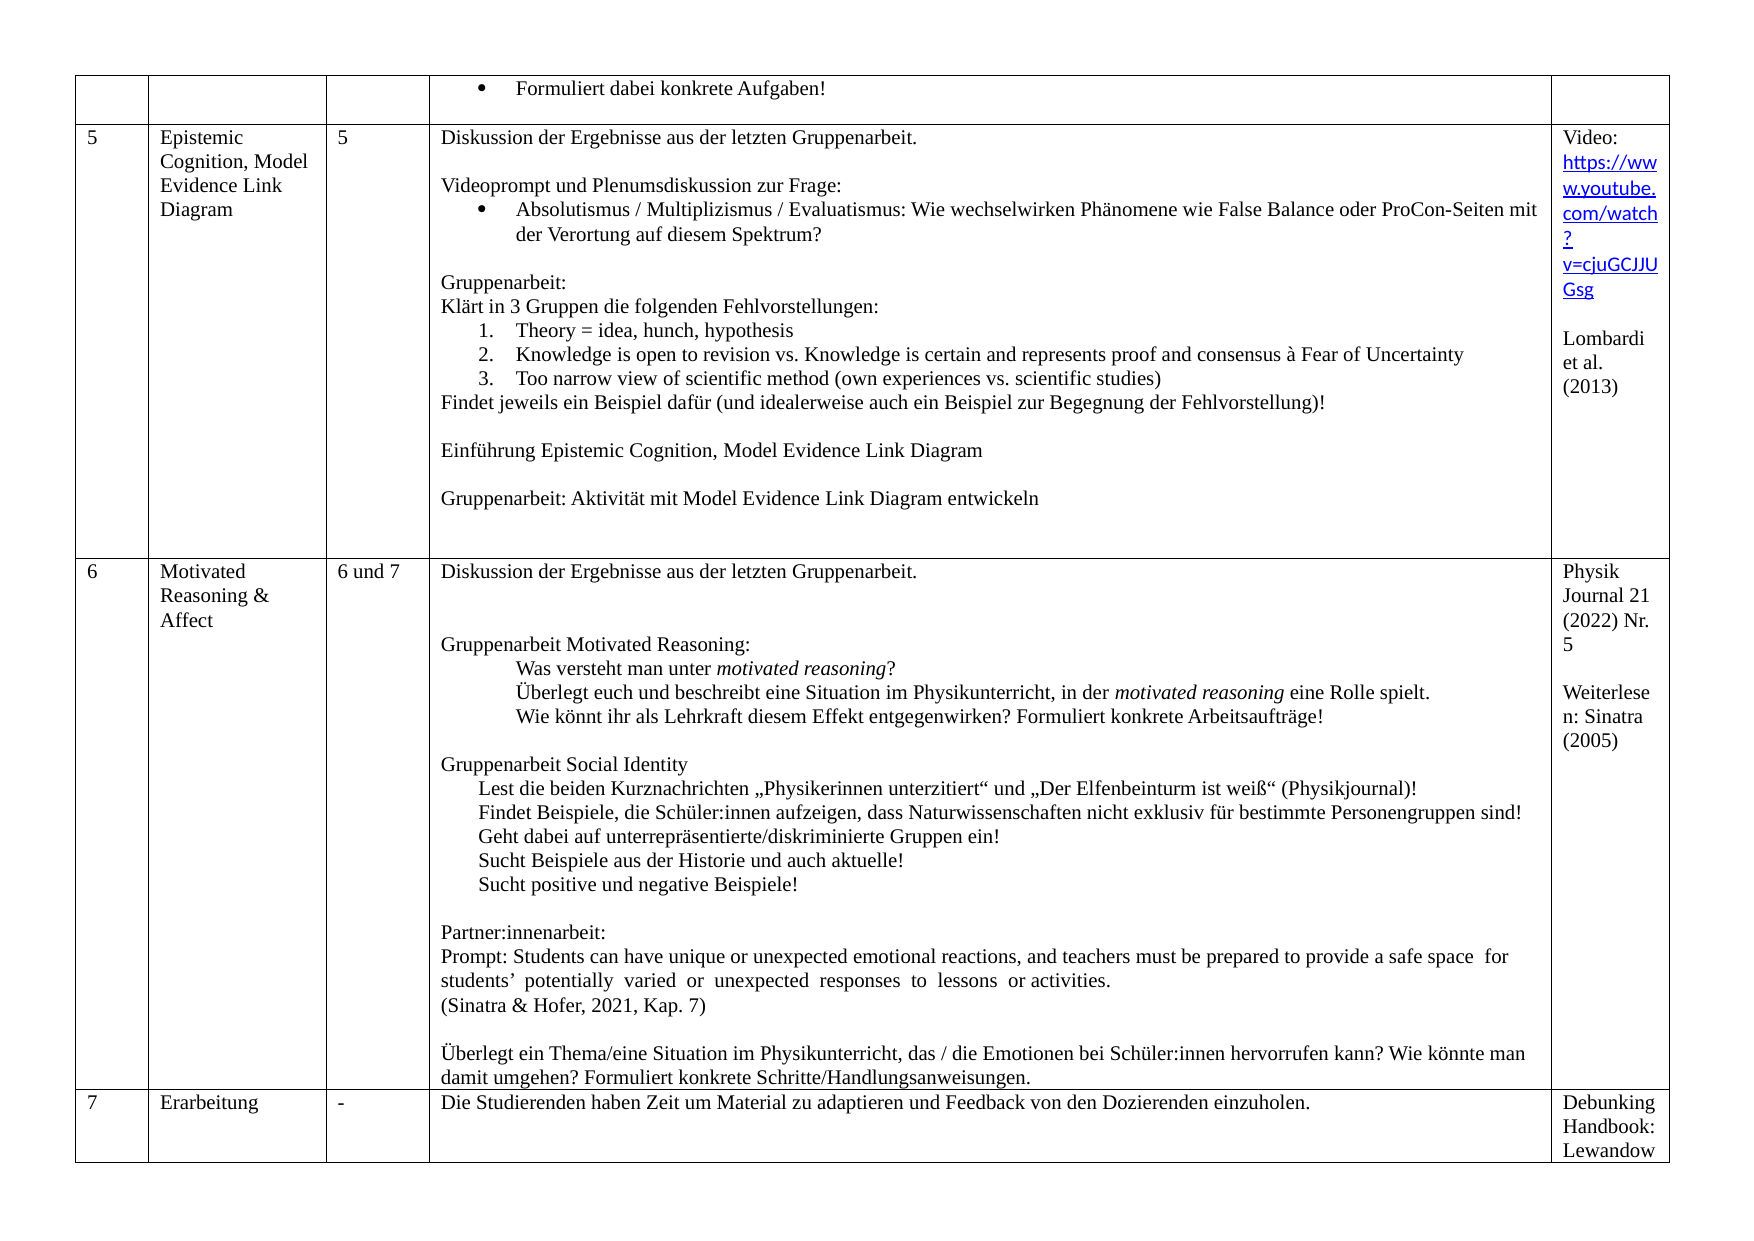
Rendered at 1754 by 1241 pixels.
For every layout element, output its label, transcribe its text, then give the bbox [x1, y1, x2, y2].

table_cell 7 [76, 1090, 148, 1162]
table_cell 5 [327, 125, 429, 558]
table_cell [430, 1090, 1551, 1162]
table_cell Epistemic Cognition, Model Evidence Link Diagram [149, 125, 326, 558]
table_cell 4 [327, 76, 429, 124]
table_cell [1552, 76, 1669, 124]
table_cell Video: https://www.youtube.com/watch?v=cjuGCJJUGsg Lombardi et al. (2013) [1552, 125, 1669, 558]
table_cell - [327, 1090, 429, 1162]
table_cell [1552, 1090, 1669, 1162]
table_cell Motivated Reasoning & Affect [149, 559, 326, 1089]
table_cell 5 [76, 125, 148, 558]
table_cell Diskussion der Ergebnisse aus der letzten Gruppenarbeit. Gruppenarbeit Motivated Reasoning: Was versteht man unter motivated reasoning? Überlegt euch und beschreibt eine Situation im Physikunterricht, in der motivated reasoning eine Rolle spielt. Wie könnt ihr als Lehrkraft diesem Effekt entgegenwirken? Formuliert konkrete Arbeitsaufträge! Gruppenarbeit Social Identity Lest die beiden Kurznachrichten „Physikerinnen unterzitiert“ und „Der Elfenbeinturm ist weiß“ (Physikjournal)! Findet Beispiele, die Schüler:innen aufzeigen, dass Naturwissenschaften nicht exklusiv für bestimmte Personengruppen sind! Geht dabei auf unterrepräsentierte/diskriminierte Gruppen ein! Sucht Beispiele aus der Historie und auch aktuelle! Sucht positive und negative Beispiele! Partner:innenarbeit: Prompt: Students can have unique or unexpected emotional reactions, and teachers must be prepared to provide a safe space for students’ potentially varied or unexpected responses to lessons or activities. (Sinatra & Hofer, 2021, Kap. 7) Überlegt ein Thema/eine Situation im Physikunterricht, das / die Emotionen bei Schüler:innen hervorrufen kann? Wie könnte man damit umgehen? Formuliert konkrete Schritte/Handlungsanweisungen. [430, 559, 1551, 1089]
table_cell Erarbeitung [149, 1090, 326, 1162]
table_cell Physik Journal 21 (2022) Nr. 5 Weiterlesen: Sinatra (2005) [1552, 559, 1669, 1089]
table_cell 4 [76, 76, 148, 124]
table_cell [149, 76, 326, 124]
table_cell 6 [76, 559, 148, 1089]
table_cell 6 und 7 [327, 559, 429, 1089]
table_cell Diskussion der Ergebnisse aus der letzten Gruppenarbeit. Videoprompt und Plenumsdiskussion zur Frage: Absolutismus / Multiplizismus / Evaluatismus: Wie wechselwirken Phänomene wie False Balance oder ProCon-Seiten mit der Verortung auf diesem Spektrum? Gruppenarbeit: Klärt in 3 Gruppen die folgenden Fehlvorstellungen: Theory = idea, hunch, hypothesis Knowledge is open to revision vs. Knowledge is certain and represents proof and consensus à Fear of Uncertainty Too narrow view of scientific method (own experiences vs. scientific studies) Findet jeweils ein Beispiel dafür (und idealerweise auch ein Beispiel zur Begegnung der Fehlvorstellung)! Einführung Epistemic Cognition, Model Evidence Link Diagram Gruppenarbeit: Aktivität mit Model Evidence Link Diagram entwickeln [430, 125, 1551, 558]
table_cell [430, 76, 1551, 124]
